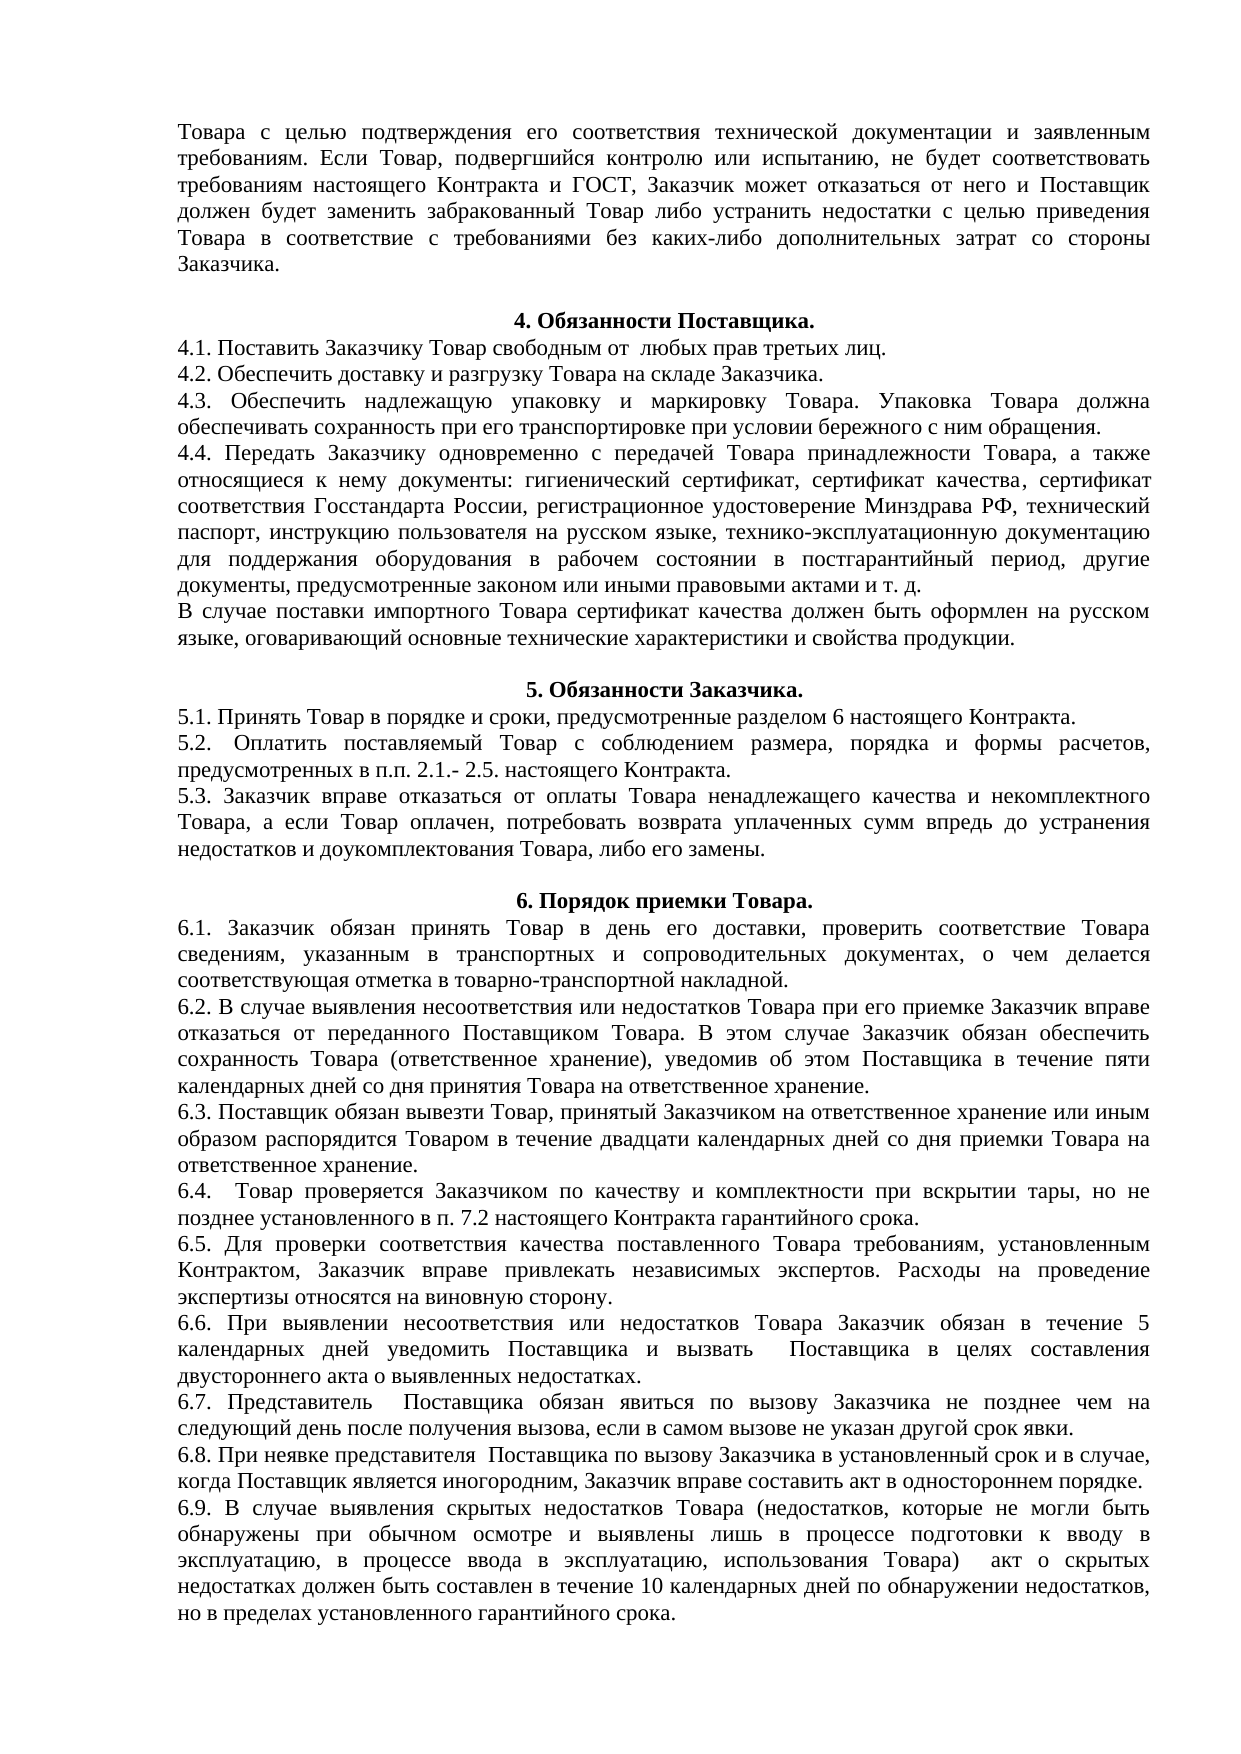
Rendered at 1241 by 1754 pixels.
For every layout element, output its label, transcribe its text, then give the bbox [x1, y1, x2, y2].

text 5.1. Принять Товар в порядке и сроки, предусмотренные разделом 6 настоящего Контракта. [177, 703, 1152, 729]
text 6.2. В случае выявления несоответствия или недостатков Товара при его приемке Заказчик вправе отказаться от переданного Поставщиком Товара. В этом случае Заказчик обязан обеспечить сохранность Товара (ответственное хранение), уведомив об этом Поставщика в течение пяти календарных дней со дня принятия Товара на ответственное хранение. [177, 993, 1152, 1098]
text 6.8. При неявке представителя Поставщика по вызову Заказчика в установленный срок и в случае, когда Поставщик является иногородним, Заказчик вправе составить акт в одностороннем порядке. [177, 1441, 1152, 1493]
text 4. Обязанности Поставщика. [177, 308, 1152, 334]
text 5. Обязанности Заказчика. [177, 677, 1152, 703]
text 5.3. Заказчик вправе отказаться от оплаты Товара ненадлежащего качества и некомплектного Товара, а если Товар оплачен, потребовать возврата уплаченных сумм впредь до устранения недостатков и доукомплектования Товара, либо его замены. [177, 782, 1152, 861]
text 6.9. В случае выявления скрытых недостатков Товара (недостатков, которые не могли быть обнаружены при обычном осмотре и выявлены лишь в процессе подготовки к вводу в эксплуатацию, в процессе ввода в эксплуатацию, использования Товара) акт о скрытых недостатках должен быть составлен в течение 10 календарных дней по обнаружении недостатков, но в пределах установленного гарантийного срока. [177, 1493, 1152, 1625]
text 6. Порядок приемки Товара. [177, 887, 1152, 914]
text 6.4. Товар проверяется Заказчиком по качеству и комплектности при вскрытии тары, но не позднее установленного в п. 7.2 настоящего Контракта гарантийного срока. [177, 1177, 1152, 1230]
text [177, 118, 1152, 276]
text 5.2. Оплатить поставляемый Товар с соблюдением размера, порядка и формы расчетов, предусмотренных в п.п. 2.1.- 2.5. настоящего Контракта. [177, 729, 1152, 782]
text В случае поставки импортного Товара сертификат качества должен быть оформлен на русском языке, оговаривающий основные технические характеристики и свойства продукции. [177, 597, 1152, 650]
text 4.2. Обеспечить доставку и разгрузку Товара на складе Заказчика. [177, 360, 1152, 387]
text 6.3. Поставщик обязан вывезти Товар, принятый Заказчиком на ответственное хранение или иным образом распорядится Товаром в течение двадцати календарных дней со дня приемки Товара на ответственное хранение. [177, 1098, 1152, 1177]
text 6.7. Представитель Поставщика обязан явиться по вызову Заказчика не позднее чем на следующий день после получения вызова, если в самом вызове не указан другой срок явки. [177, 1388, 1152, 1441]
text 6.5. Для проверки соответствия качества поставленного Товара требованиям, установленным Контрактом, Заказчик вправе привлекать независимых экспертов. Расходы на проведение экспертизы относятся на виновную сторону. [177, 1230, 1152, 1309]
text 6.6. При выявлении несоответствия или недостатков Товара Заказчик обязан в течение 5 календарных дней уведомить Поставщика и вызвать Поставщика в целях составления двустороннего акта о выявленных недостатках. [177, 1309, 1152, 1388]
text 4.1. Поставить Заказчику Товар свободным от любых прав третьих лиц. [177, 334, 1152, 360]
text 4.3. Обеспечить надлежащую упаковку и маркировку Товара. Упаковка Товара должна обеспечивать сохранность при его транспортировке при условии бережного с ним обращения. [177, 387, 1152, 439]
text 6.1. Заказчик обязан принять Товар в день его доставки, проверить соответствие Товара сведениям, указанным в транспортных и сопроводительных документах, о чем делается соответствующая отметка в товарно-транспортной накладной. [177, 914, 1152, 993]
text 4.4. Передать Заказчику одновременно с передачей Товара принадлежности Товара, а также относящиеся к нему документы: гигиенический сертификат, сертификат качества, сертификат соответствия Госстандарта России, регистрационное удостоверение Минздрава РФ, технический паспорт, инструкцию пользователя на русском языке, технико-эксплуатационную документацию для поддержания оборудования в рабочем состоянии в постгарантийный период, другие документы, предусмотренные законом или иными правовыми актами и т. д. [177, 439, 1152, 597]
